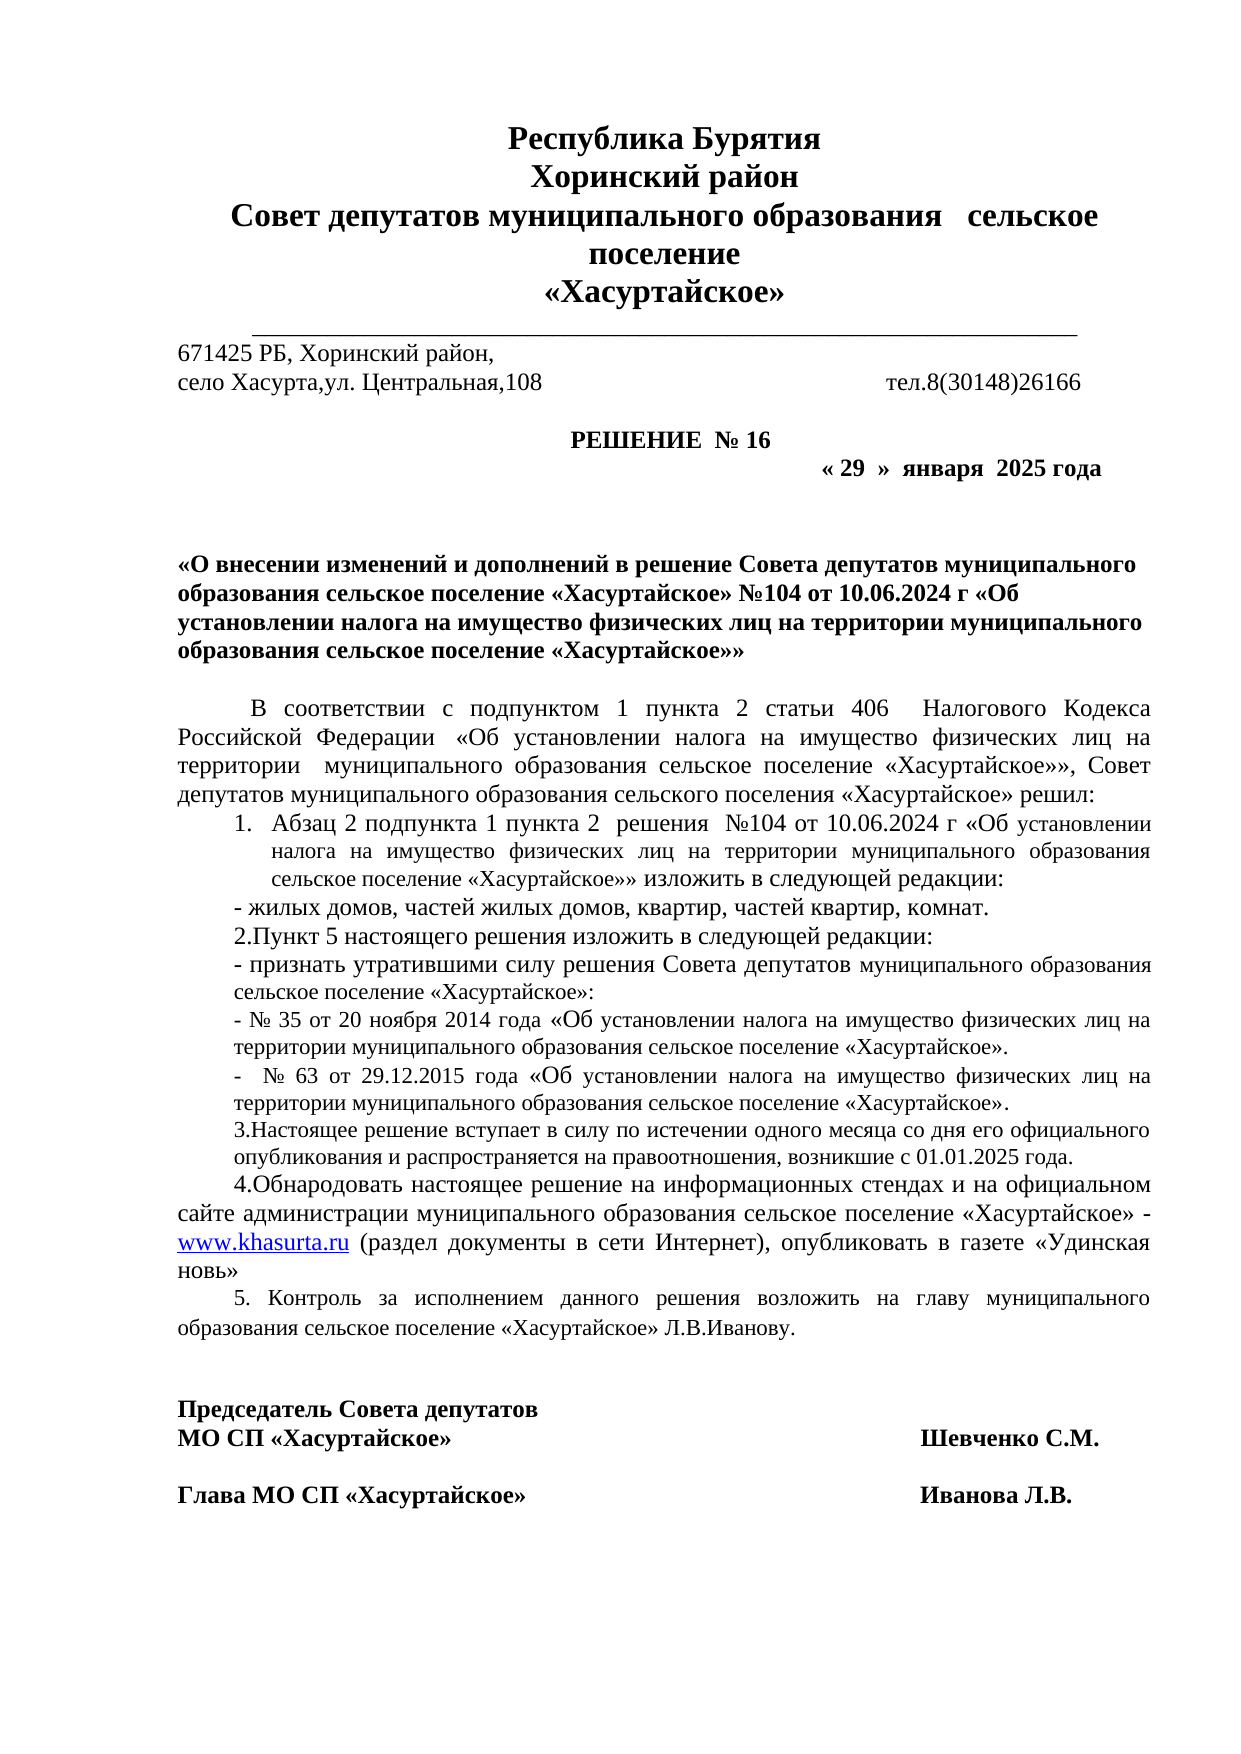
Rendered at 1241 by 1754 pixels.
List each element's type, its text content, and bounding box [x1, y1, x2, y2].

text 5. Контроль за исполнением данного решения возложить на главу муниципального образования сельское поселение «Хасуртайское» Л.В.Иванову. [177, 1284, 1152, 1341]
text - № 35 от 20 ноября 2014 года «Об установлении налога на имущество физических лиц на территории муниципального образования сельское поселение «Хасуртайское». [233, 1004, 1152, 1060]
text 4.Обнародовать настоящее решение на информационных стендах и на официальном сайте администрации муниципального образования сельское поселение «Хасуртайское» - www.khasurta.ru (раздел документы в сети Интернет), опубликовать в газете «Удинская новь» [177, 1169, 1152, 1284]
text Председатель Совета депутатов [177, 1394, 1152, 1423]
text Глава МО СП «Хасуртайское» Иванова Л.В. [177, 1480, 1152, 1509]
text 671425 РБ, Хоринский район, [177, 338, 1152, 367]
text - признать утратившими силу решения Совета депутатов муниципального образования сельское поселение «Хасуртайское»: [233, 949, 1152, 1004]
text 2.Пункт 5 настоящего решения изложить в следующей редакции: [233, 921, 1152, 949]
text - жилых домов, частей жилых домов, квартир, частей квартир, комнат. [233, 892, 1152, 921]
text МО СП «Хасуртайское» Шевченко С.М. [177, 1423, 1152, 1452]
text 3.Настоящее решение вступает в силу по истечении одного месяца со дня его официального опубликования и распространяется на правоотношения, возникшие с 01.01.2025 года. [233, 1116, 1152, 1169]
text село Хасурта,ул. Центральная,108 тел.8(30148)26166 [177, 367, 1152, 396]
text « 29 » января 2025 года [177, 453, 1152, 482]
text «Хасуртайское» __________________________________________________________________ [177, 271, 1152, 338]
text Совет депутатов муниципального образования сельское поселение [177, 195, 1152, 271]
text В соответствии с подпунктом 1 пункта 2 статьи 406 Налогового Кодекса Российской Федерации «Об установлении налога на имущество физических лиц на территории муниципального образования сельское поселение «Хасуртайское»», Совет депутатов муниципального образования сельского поселения «Хасуртайское» решил: [177, 693, 1152, 808]
text Республика Бурятия [177, 118, 1152, 156]
text Хоринский район [177, 156, 1152, 195]
text - № 63 от 29.12.2015 года «Об установлении налога на имущество физических лиц на территории муниципального образования сельское поселение «Хасуртайское». [233, 1060, 1152, 1116]
text «О внесении изменений и дополнений в решение Совета депутатов муниципального образования сельское поселение «Хасуртайское» №104 от 10.06.2024 г «Об установлении налога на имущество физических лиц на территории муниципального образования сельское поселение «Хасуртайское»» [177, 549, 1152, 664]
text РЕШЕНИЕ № 16 [177, 425, 1152, 453]
list Абзац 2 подпункта 1 пункта 2 решения №104 от 10.06.2024 г «Об установлении налога на имущество физических лиц на территории муниципального образования сельское поселение «Хасуртайское»» изложить в следующей редакции: [233, 808, 1152, 892]
